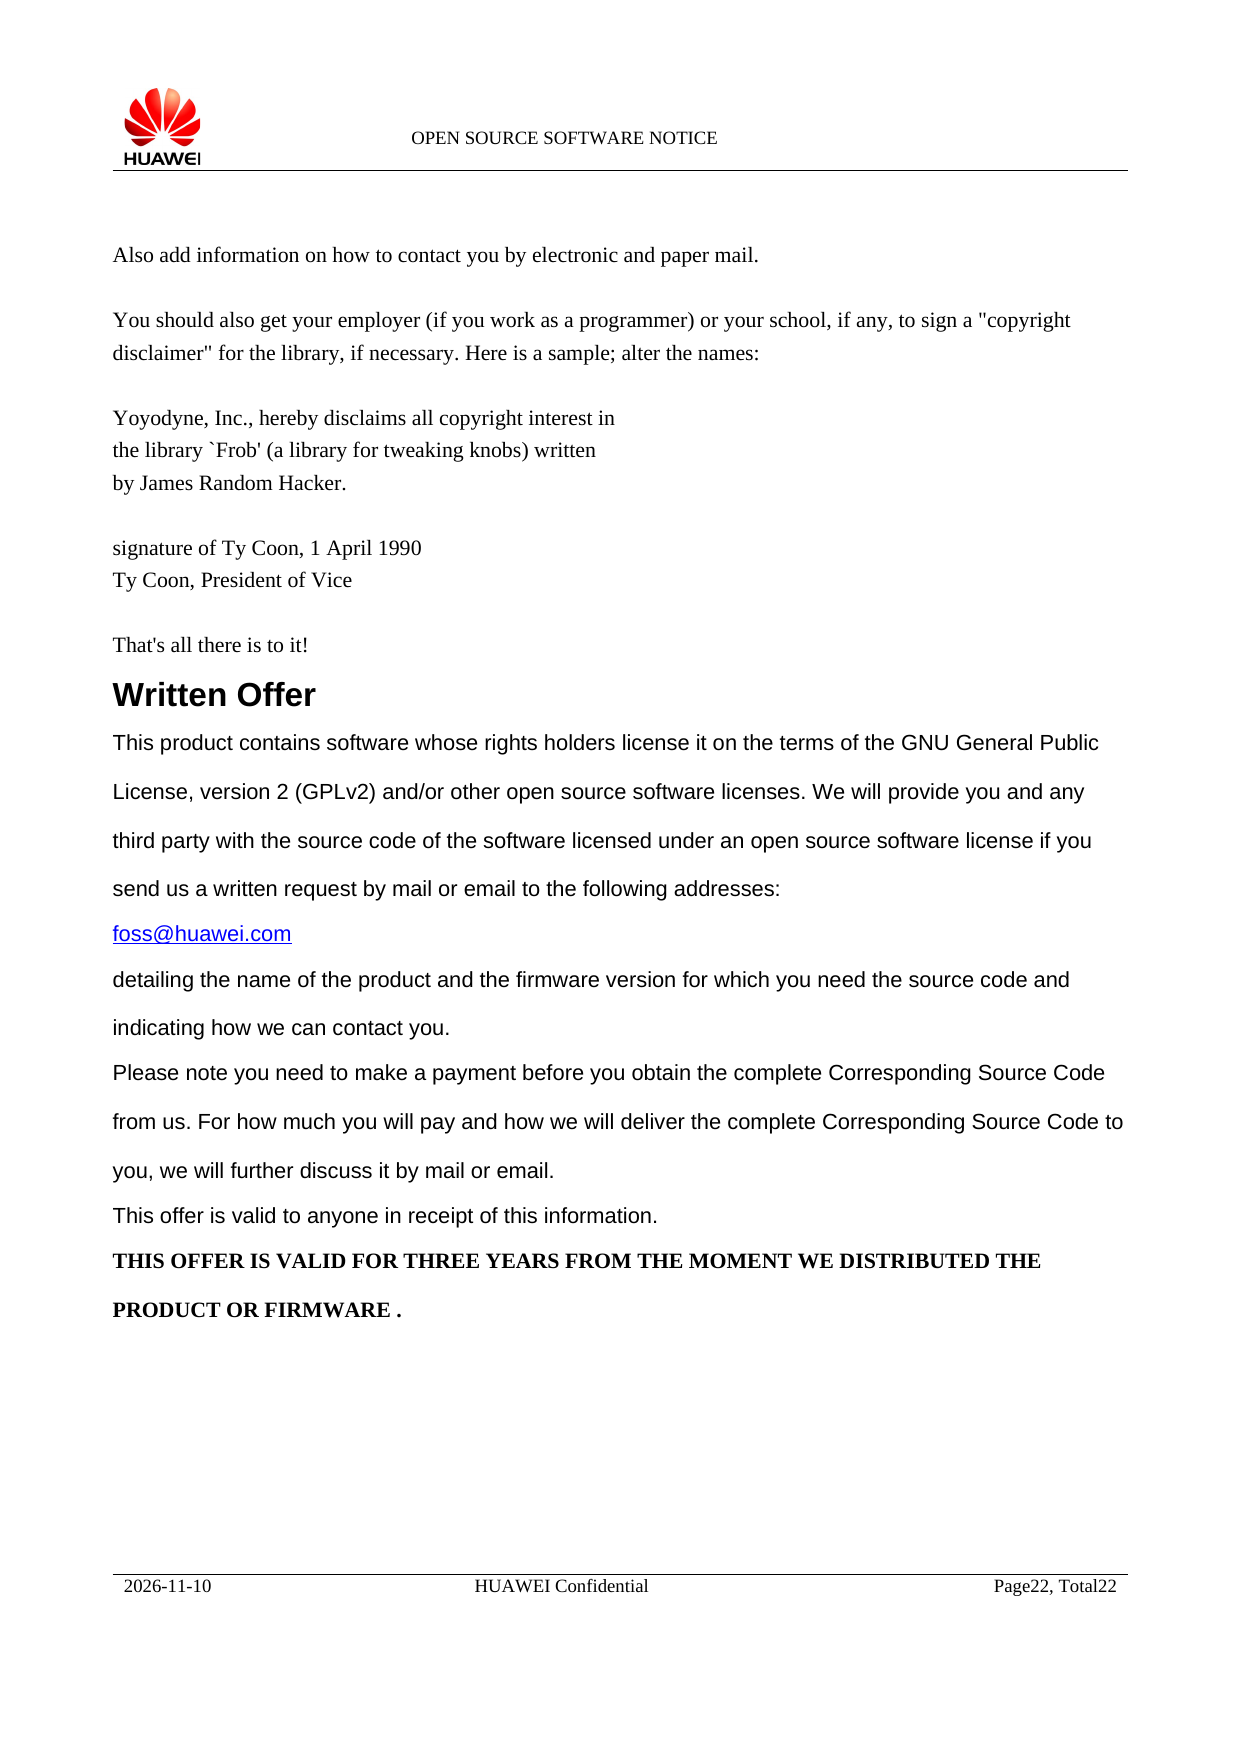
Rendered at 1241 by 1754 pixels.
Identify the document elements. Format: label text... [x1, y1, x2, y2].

text This offer is valid to anyone in receipt of this information. [112, 1199, 1128, 1232]
picture [124, 88, 201, 165]
text detailing the name of the product and the firmware version for which you need the source code and indicating how we can contact you. [112, 963, 1128, 1044]
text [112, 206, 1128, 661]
text Please note you need to make a payment before you obtain the complete Corresponding Source Code from us. For how much you will pay and how we will deliver the complete Corresponding Source Code to you, we will further discuss it by mail or email. [112, 1057, 1128, 1187]
text This product contains software whose rights holders license it on the terms of the GNU General Public License, version 2 (GPLv2) and/or other open source software licenses. We will provide you and any third party with the source code of the software licensed under an open source software license if you send us a written request by mail or email to the following addresses: [112, 726, 1128, 905]
text foss@huawei.com [112, 918, 1128, 950]
text This offer is valid for three years from the moment we distributed the product or firmware . [112, 1244, 1128, 1326]
text Written Offer [112, 661, 1128, 726]
